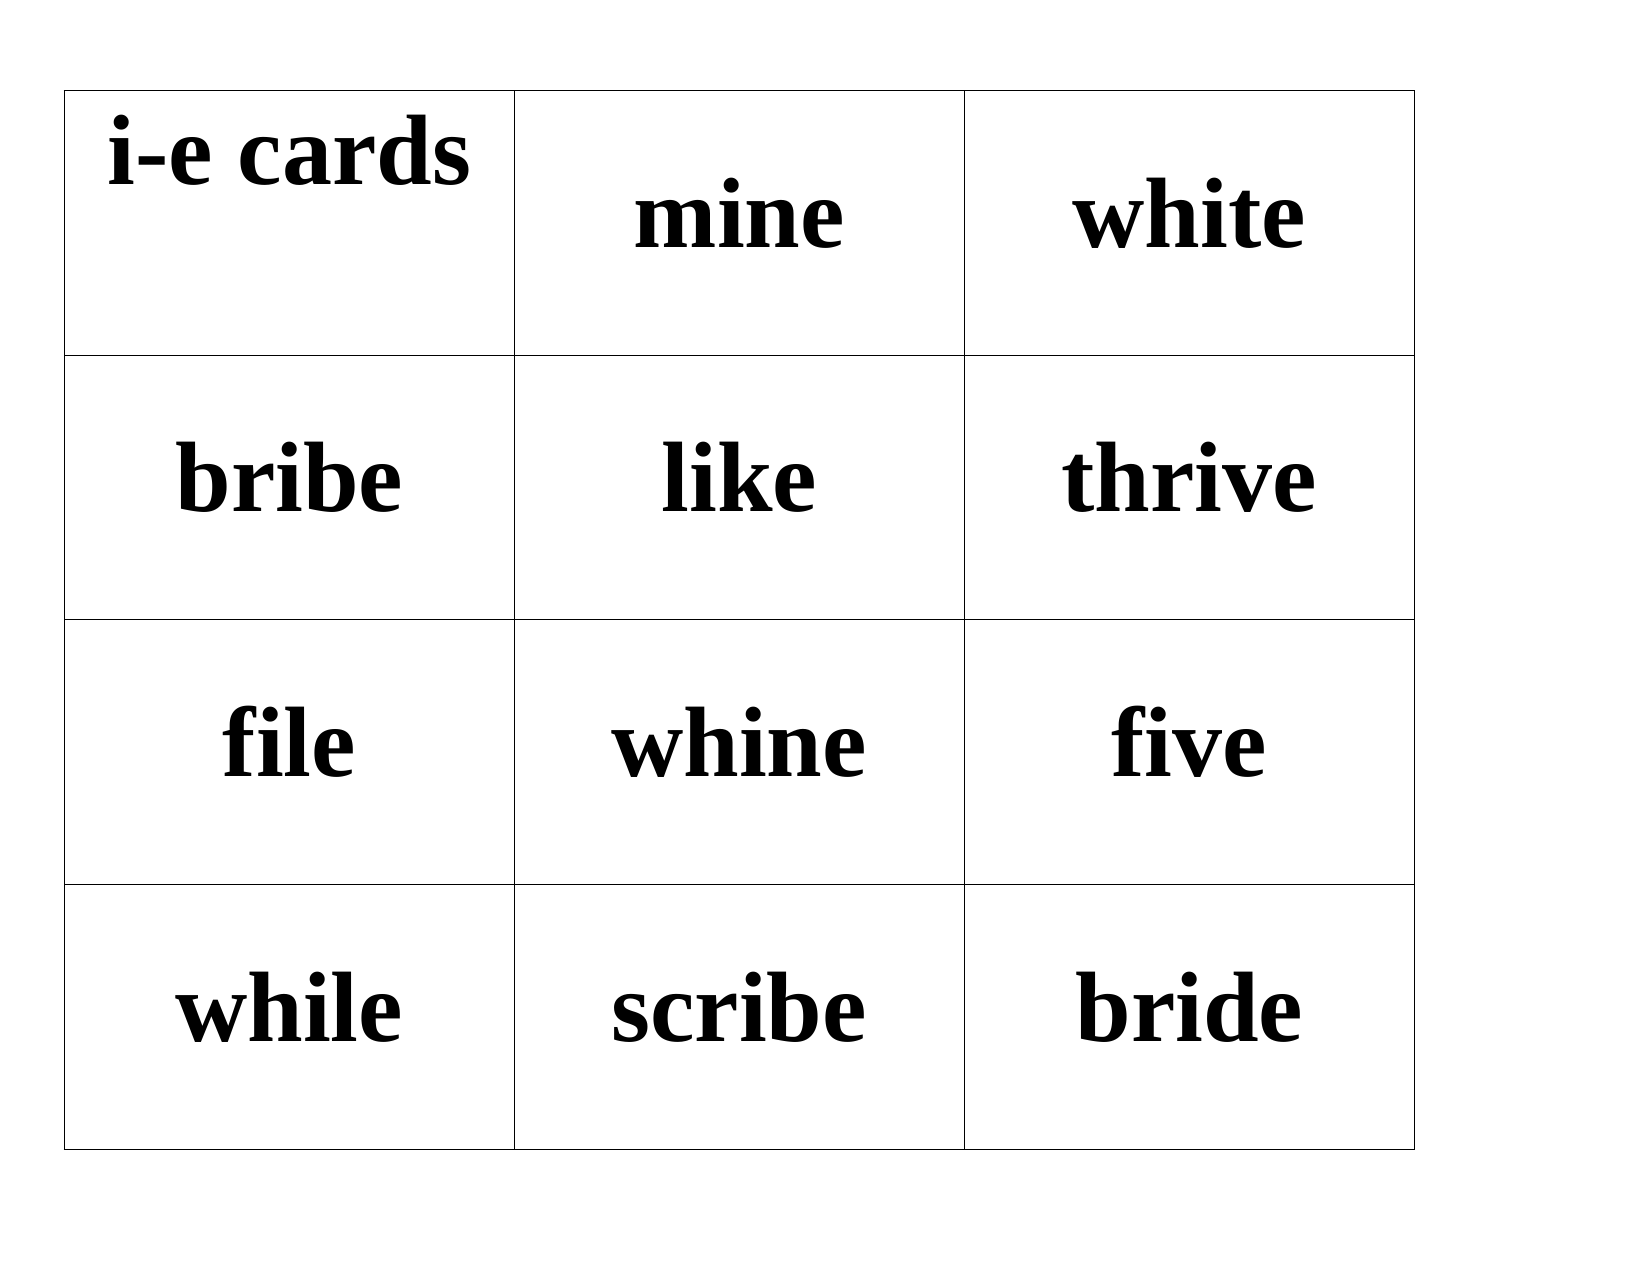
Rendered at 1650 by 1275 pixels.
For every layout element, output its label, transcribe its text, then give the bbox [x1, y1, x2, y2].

table_cell scribe [515, 885, 964, 1148]
table_header i-e cards [65, 91, 514, 355]
table_cell bribe [65, 356, 514, 619]
table_cell like [515, 356, 964, 619]
table_cell while [65, 885, 514, 1148]
table_cell thrive [965, 356, 1414, 619]
table_cell whine [515, 620, 964, 884]
table_header white [965, 91, 1414, 355]
table_cell five [965, 620, 1414, 884]
table_header mine [515, 91, 964, 355]
table_cell file [65, 620, 514, 884]
table_cell bride [965, 885, 1414, 1148]
